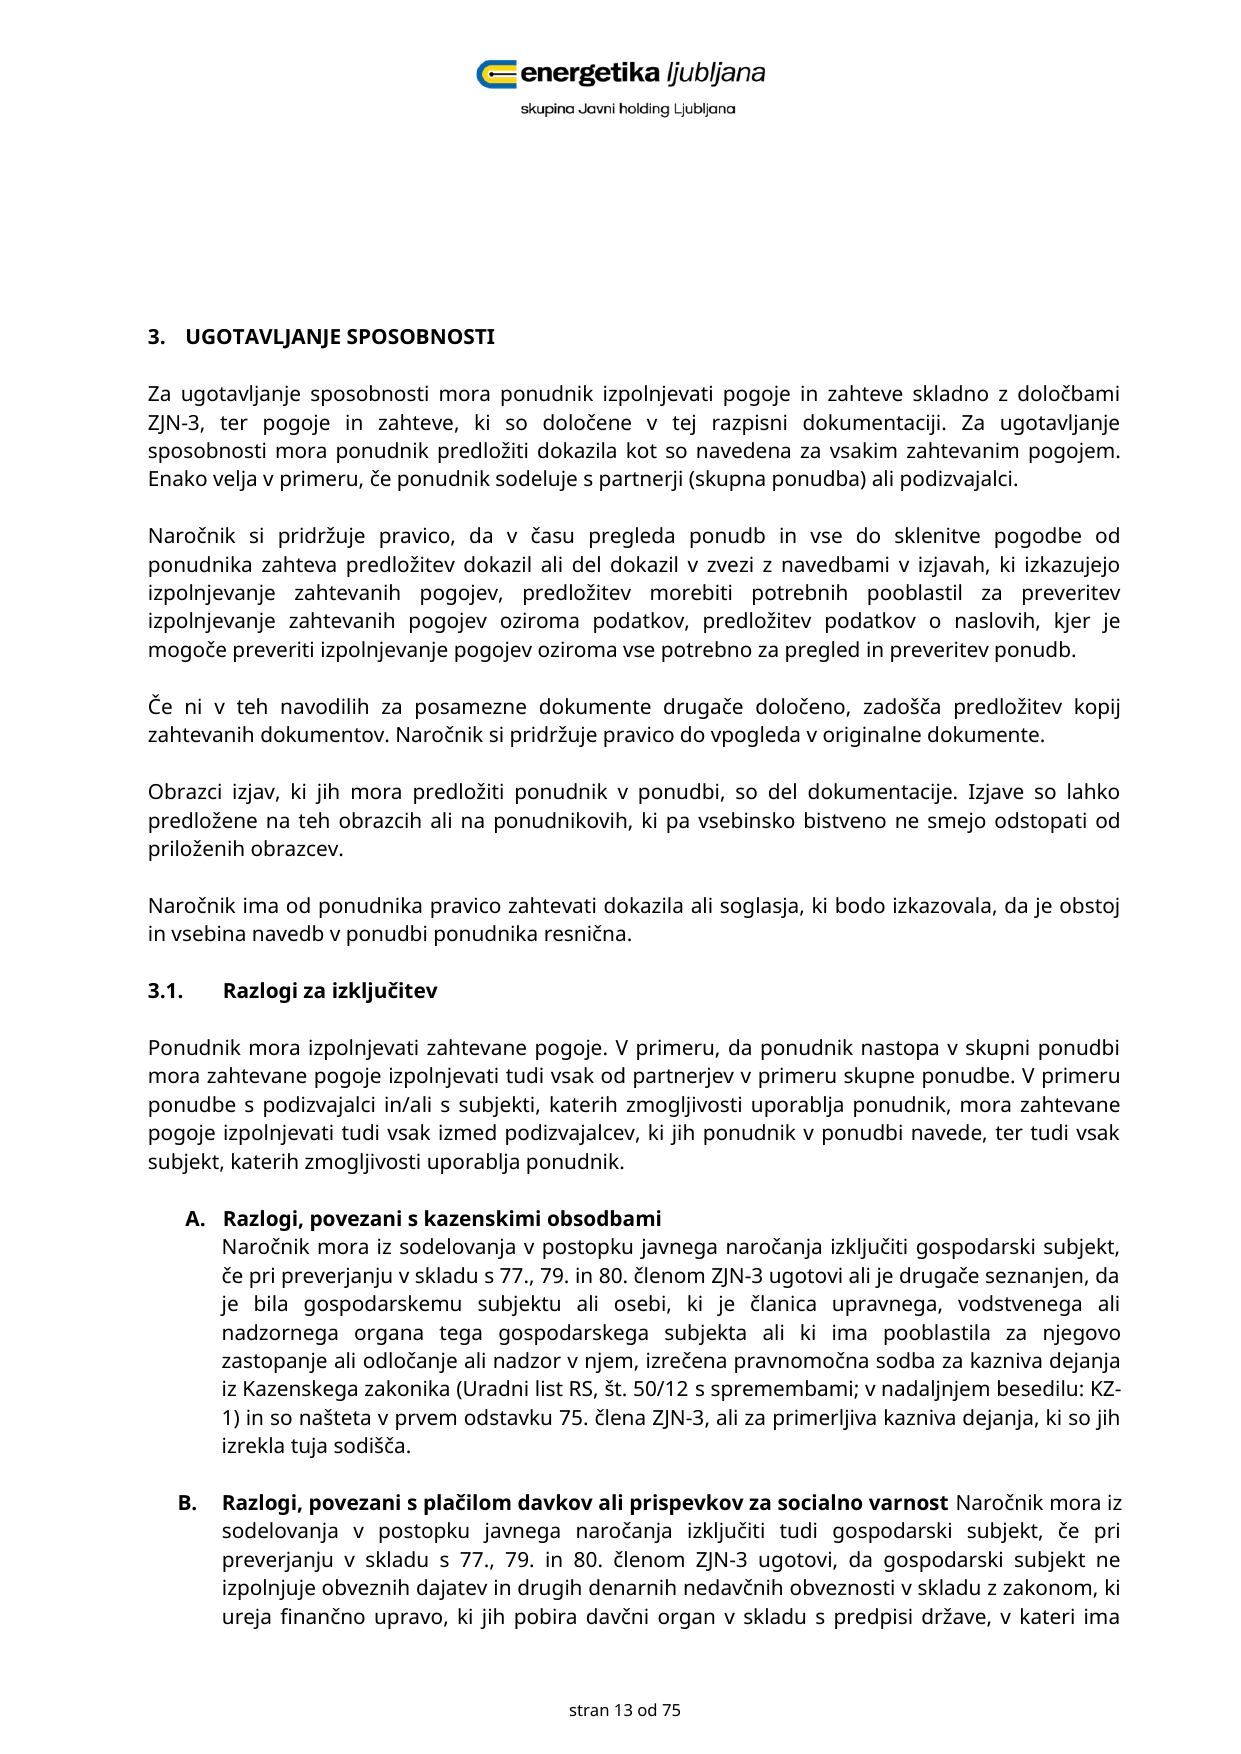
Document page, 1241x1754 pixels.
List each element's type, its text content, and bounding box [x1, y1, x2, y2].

list Razlogi, povezani s kazenskimi obsodbami [185, 1204, 1122, 1232]
text Za ugotavljanje sposobnosti mora ponudnik izpolnjevati pogoje in zahteve skladno z določbami ZJN-3, ter pogoje in zahteve, ki so določene v tej razpisni dokumentaciji. Za ugotavljanje sposobnosti mora ponudnik predložiti dokazila kot so navedena za vsakim zahtevanim pogojem. Enako velja v primeru, če ponudnik sodeluje s partnerji (skupna ponudba) ali podizvajalci. [148, 379, 1122, 493]
list Razlogi za izključitev [148, 976, 1122, 1005]
text Naročnik ima od ponudnika pravico zahtevati dokazila ali soglasja, ki bodo izkazovala, da je obstoj in vsebina navedb v ponudbi ponudnika resnična. [148, 891, 1122, 948]
text Če ni v teh navodilih za posamezne dokumente drugače določeno, zadošča predložitev kopij zahtevanih dokumentov. Naročnik si pridržuje pravico do vpogleda v originalne dokumente. [148, 692, 1122, 749]
list UGOTAVLJANJE SPOSOBNOSTI [148, 322, 1122, 351]
list Naročnik mora iz sodelovanja v postopku javnega naročanja izključiti gospodarski subjekt, če pri preverjanju v skladu s 77., 79. in 80. členom ZJN-3 ugotovi ali je drugače seznanjen, da je bila gospodarskemu subjektu ali osebi, ki je članica upravnega, vodstvenega ali nadzornega organa tega gospodarskega subjekta ali ki ima pooblastila za njegovo zastopanje ali odločanje ali nadzor v njem, izrečena pravnomočna sodba za kazniva dejanja iz Kazenskega zakonika (Uradni list RS, št. 50/12 s spremembami; v nadaljnjem besedilu: KZ-1) in so našteta v prvem odstavku 75. člena ZJN-3, ali za primerljiva kazniva dejanja, ki so jih izrekla tuja sodišča. [221, 1232, 1122, 1460]
text Obrazci izjav, ki jih mora predložiti ponudnik v ponudbi, so del dokumentacije. Izjave so lahko predložene na teh obrazcih ali na ponudnikovih, ki pa vsebinsko bistveno ne smejo odstopati od priloženih obrazcev. [148, 777, 1122, 863]
text Naročnik si pridržuje pravico, da v času pregleda ponudb in vse do sklenitve pogodbe od ponudnika zahteva predložitev dokazil ali del dokazil v zvezi z navedbami v izjavah, ki izkazujejo izpolnjevanje zahtevanih pogojev, predložitev morebiti potrebnih pooblastil za preveritev izpolnjevanje zahtevanih pogojev oziroma podatkov, predložitev podatkov o naslovih, kjer je mogoče preveriti izpolnjevanje pogojev oziroma vse potrebno za pregled in preveritev ponudb. [148, 521, 1122, 663]
text Ponudnik mora izpolnjevati zahtevane pogoje. V primeru, da ponudnik nastopa v skupni ponudbi mora zahtevane pogoje izpolnjevati tudi vsak od partnerjev v primeru skupne ponudbe. V primeru ponudbe s podizvajalci in/ali s subjekti, katerih zmogljivosti uporablja ponudnik, mora zahtevane pogoje izpolnjevati tudi vsak izmed podizvajalcev, ki jih ponudnik v ponudbi navede, ter tudi vsak subjekt, katerih zmogljivosti uporablja ponudnik. [148, 1033, 1122, 1175]
picture [428, 25, 813, 152]
